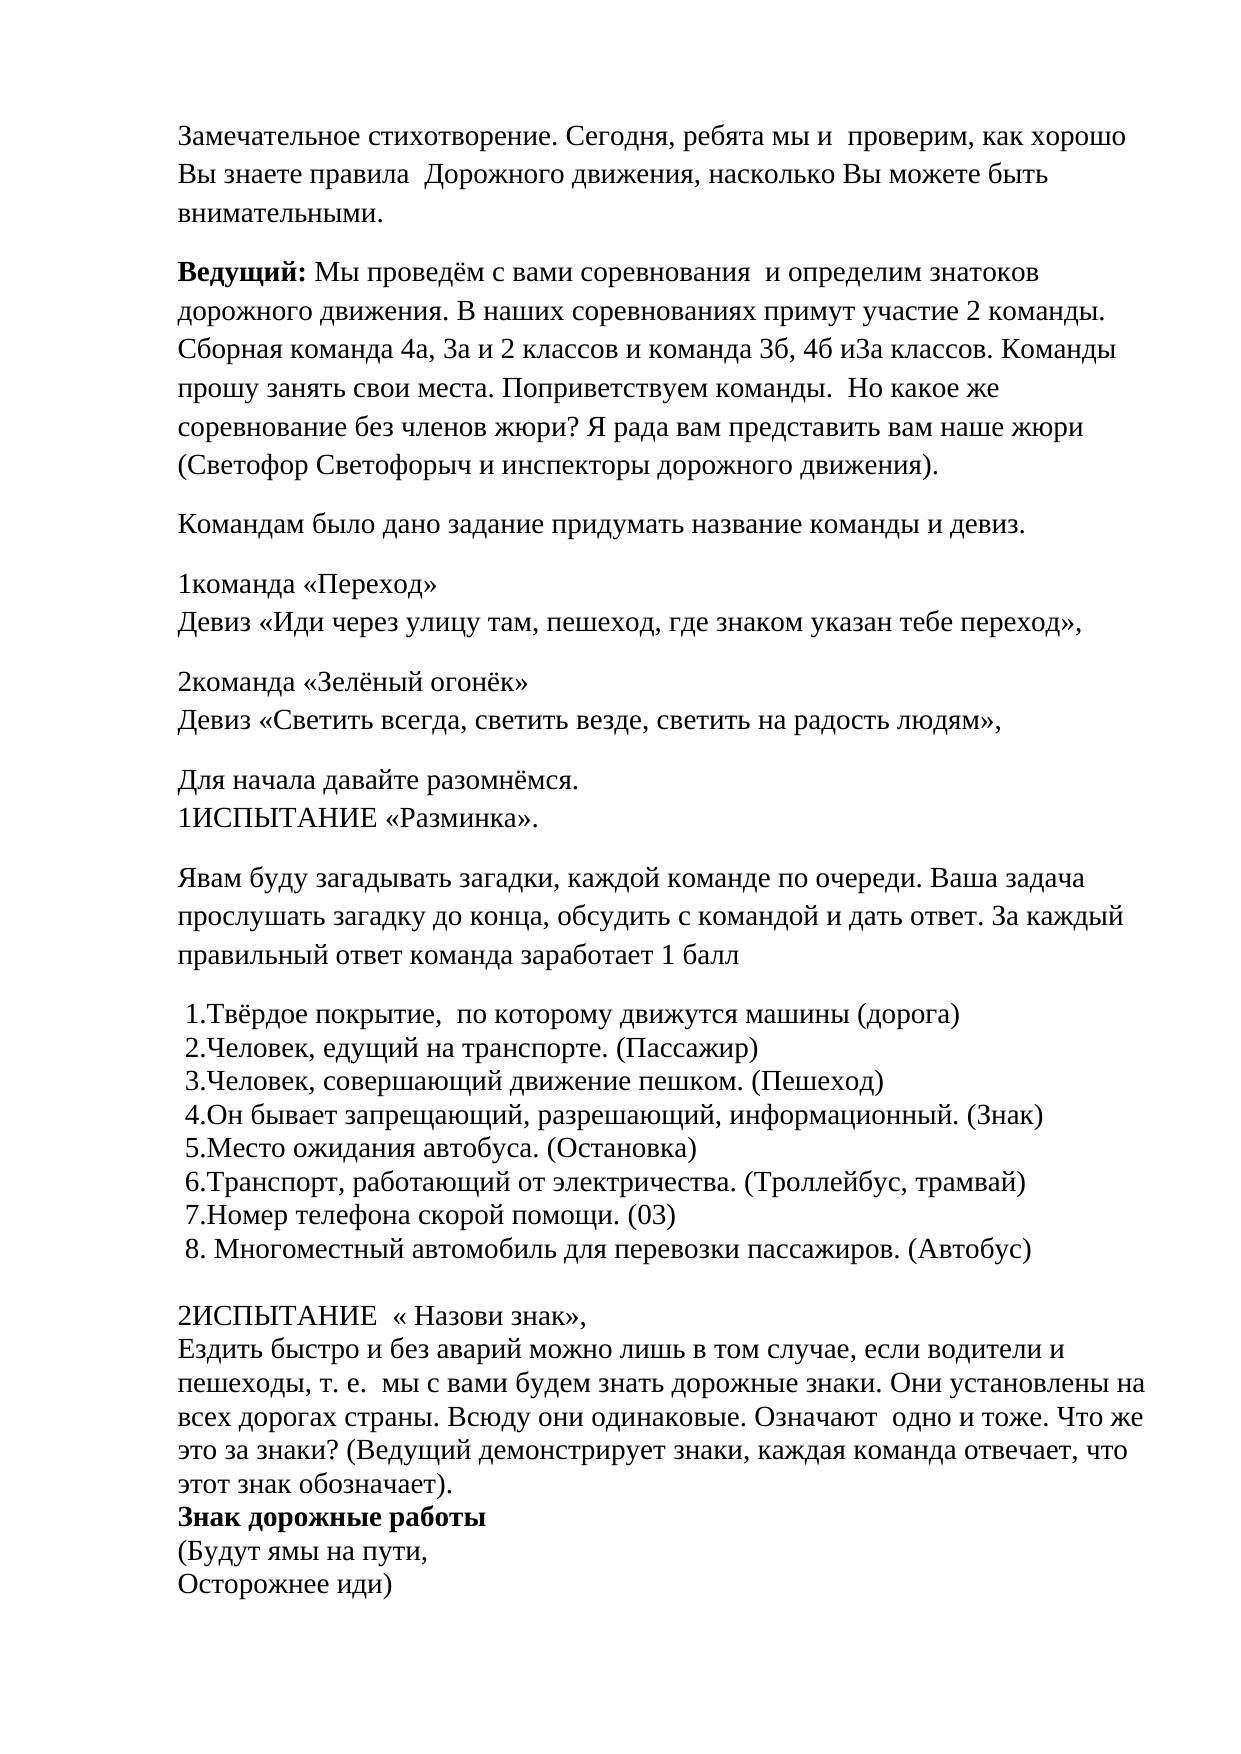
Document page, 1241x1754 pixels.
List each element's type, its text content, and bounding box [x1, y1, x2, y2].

text Замечательное стихотворение. Сегодня, ребята мы и проверим, как хорошо Вы знаете правила Дорожного движения, насколько Вы можете быть внимательными. [177, 118, 1152, 229]
text Командам было дано задание придумать название команды и девиз. [177, 507, 1152, 540]
text 5.Место ожидания автобуса. (Остановка) [177, 1130, 1152, 1164]
text 1команда «Переход» Девиз «Иди через улицу там, пешеход, где знаком указан тебе переход», [177, 566, 1152, 638]
text 1.Твёрдое покрытие, по которому движутся машины (дорога) [177, 996, 1152, 1030]
text Знак дорожные работы [177, 1499, 1152, 1533]
text 2команда «Зелёный огонёк» Девиз «Светить всегда, светить везде, светить на радость людям», [177, 664, 1152, 736]
text Ведущий: Мы проведём с вами соревнования и определим знатоков дорожного движения. В наших соревнованиях примут участие 2 команды. Сборная команда 4а, 3а и 2 классов и команда 3б, 4б и3а классов. Команды прошу занять свои места. Поприветствуем команды. Но какое же соревнование без членов жюри? Я рада вам представить вам наше жюри (Светофор Светофорыч и инспекторы дорожного движения). [177, 254, 1152, 481]
text 2ИСПЫТАНИЕ « Назови знак», Ездить быстро и без аварий можно лишь в том случае, если водители и пешеходы, т. е. мы с вами будем знать дорожные знаки. Они установлены на всех дорогах страны. Всюду они одинаковые. Означают одно и тоже. Что же это за знаки? (Ведущий демонстрирует знаки, каждая команда отвечает, что этот знак обозначает). [177, 1298, 1152, 1499]
text 8. Многоместный автомобиль для перевозки пассажиров. (Автобус) [177, 1231, 1152, 1264]
text 6.Транспорт, работающий от электричества. (Троллейбус, трамвай) [177, 1164, 1152, 1197]
text Для начала давайте разомнёмся. 1ИСПЫТАНИЕ «Разминка». [177, 762, 1152, 834]
text 3.Человек, совершающий движение пешком. (Пешеход) [177, 1063, 1152, 1097]
text Явам буду загадывать загадки, каждой команде по очереди. Ваша задача прослушать загадку до конца, обсудить с командой и дать ответ. За каждый правильный ответ команда заработает 1 балл [177, 860, 1152, 970]
text (Будут ямы на пути, Осторожнее иди) [177, 1533, 1152, 1600]
text 7.Номер телефона скорой помощи. (03) [177, 1197, 1152, 1231]
text 4.Он бывает запрещающий, разрешающий, информационный. (Знак) [177, 1097, 1152, 1130]
text 2.Человек, едущий на транспорте. (Пассажир) [177, 1030, 1152, 1063]
